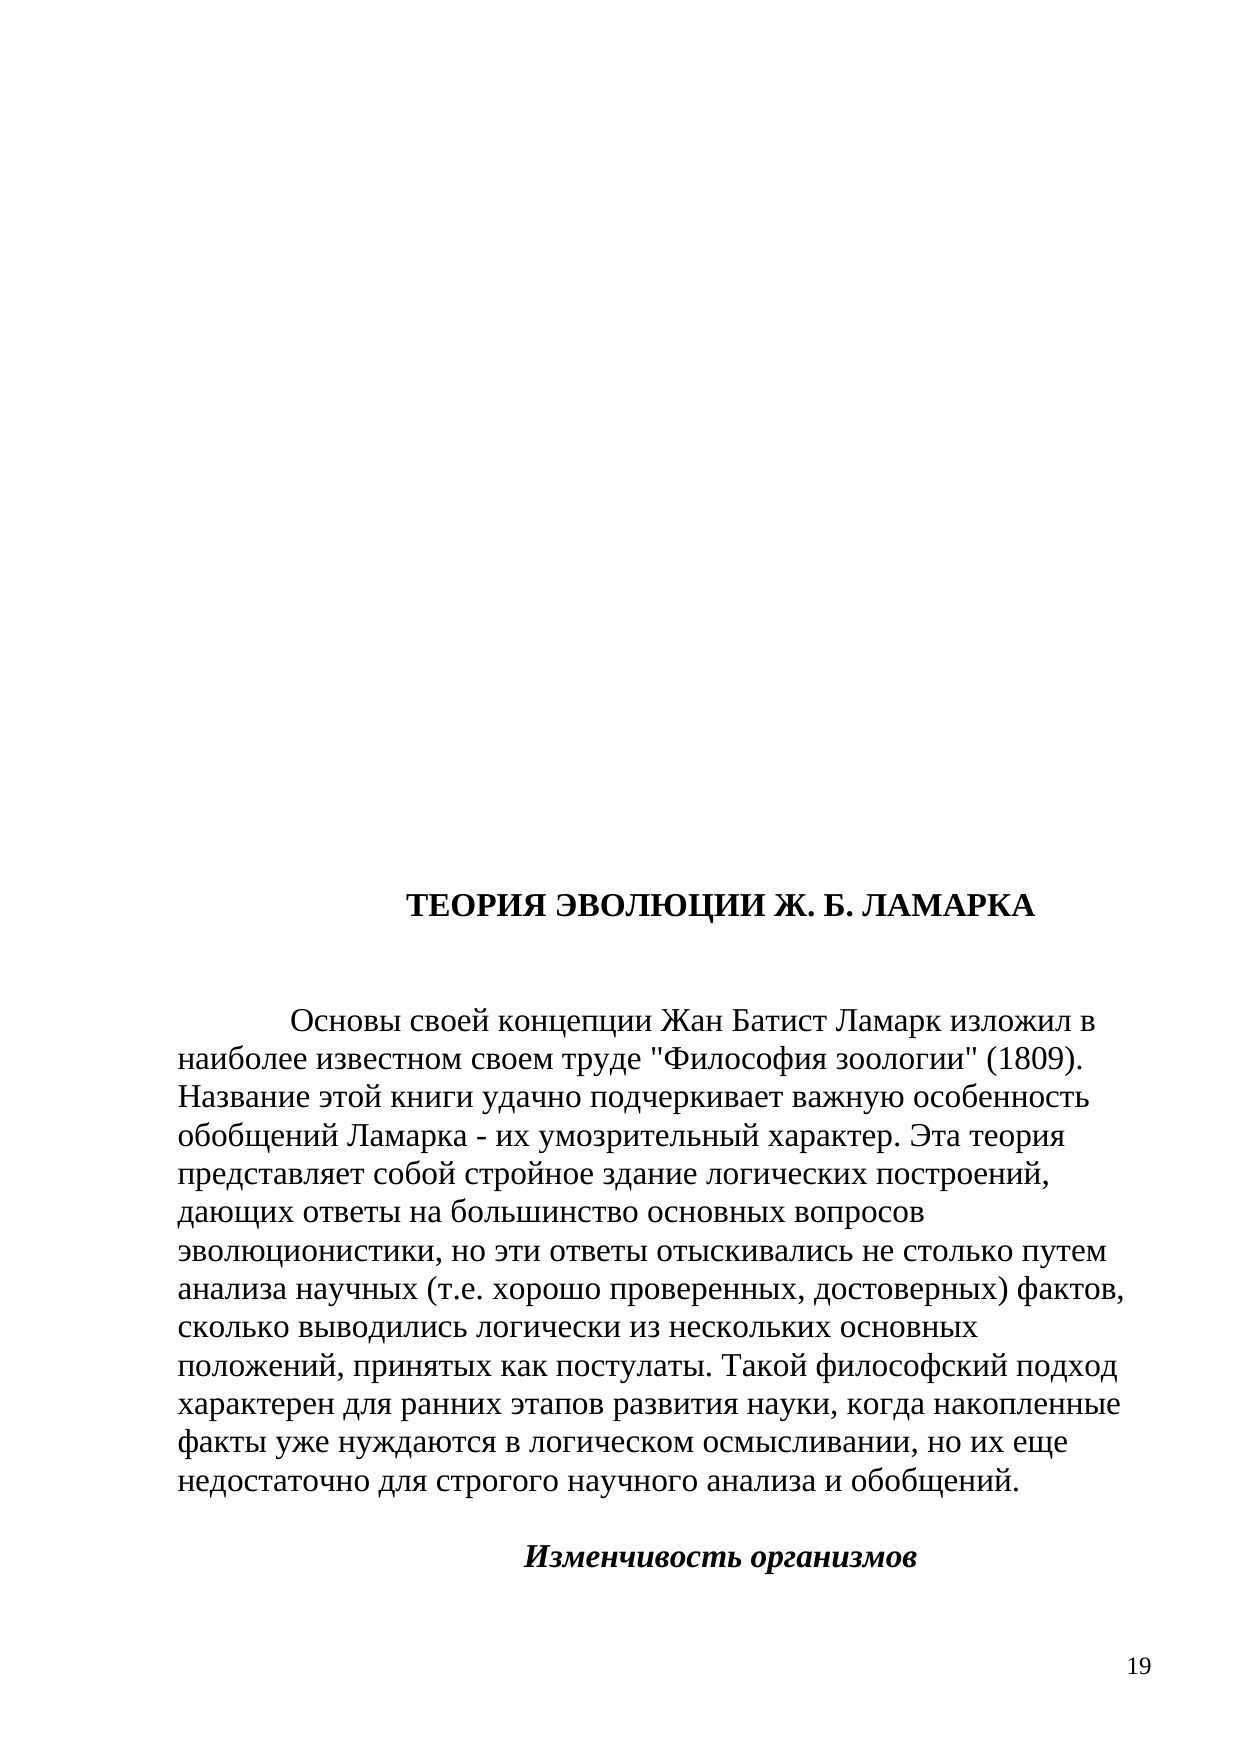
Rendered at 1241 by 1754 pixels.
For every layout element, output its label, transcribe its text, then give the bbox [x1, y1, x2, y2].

text Изменчивость организмов [177, 1536, 1152, 1575]
text Основы своей концепции Жан Батист Ламарк изложил в наиболее известном своем труде "Философия зоологии" (1809). Название этой книги удачно подчеркивает важную особенность обобщений Ламарка - их умозрительный характер. Эта теория представляет собой стройное здание логических построений, дающих ответы на большинство основных вопросов эволюционистики, но эти ответы отыскивались не столько путем анализа научных (т.е. хорошо проверенных, достоверных) фактов, сколько выводились логически из нескольких основных положений, принятых как постулаты. Такой философский подход характерен для ранних этапов развития науки, когда накопленные факты уже нуждаются в логическом осмысливании, но их еще недостаточно для строгого научного анализа и обобщений. [177, 1000, 1152, 1498]
text ТЕОРИЯ ЭВОЛЮЦИИ Ж. Б. ЛАМАРКА [177, 885, 1152, 923]
